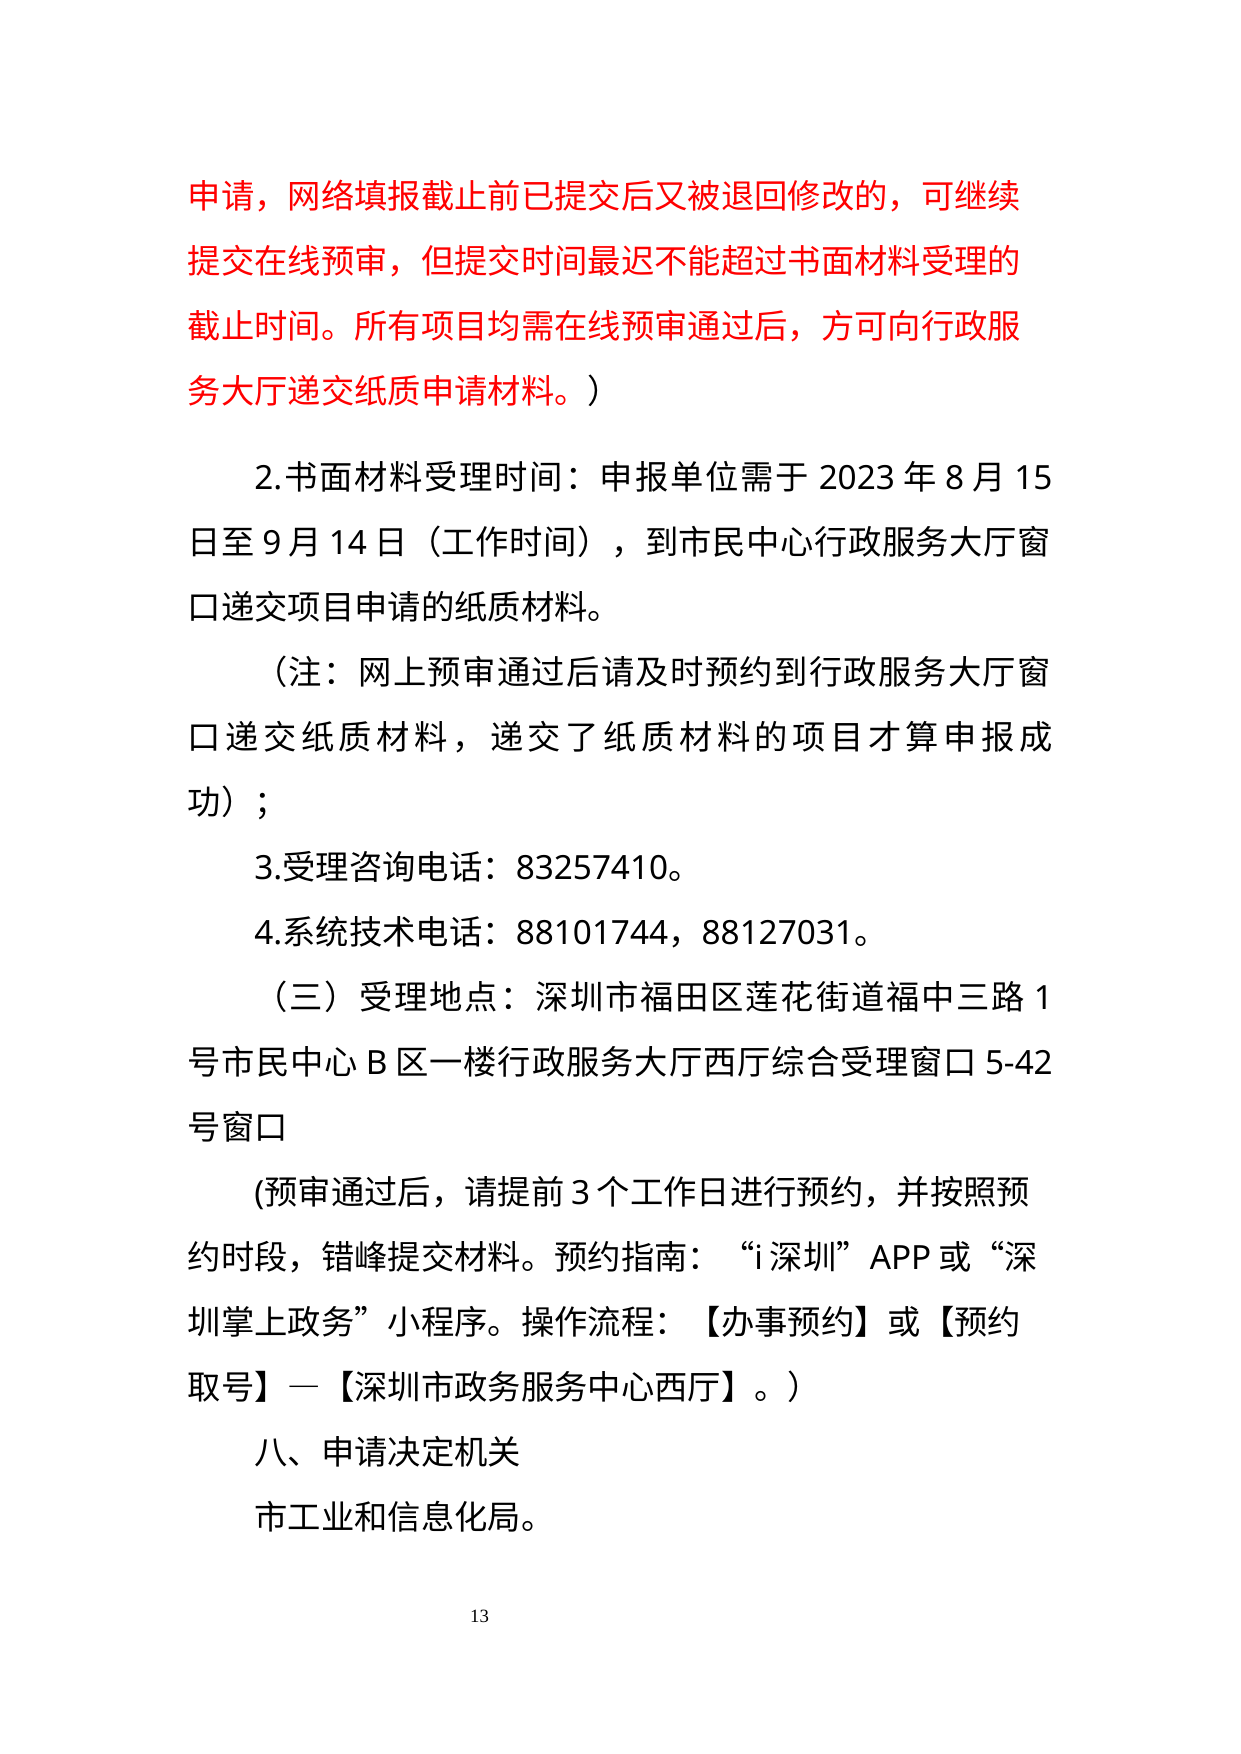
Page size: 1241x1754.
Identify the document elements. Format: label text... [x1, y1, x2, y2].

text 八、申请决定机关 [187, 1418, 1053, 1483]
text 3.受理咨询电话：83257410。 [187, 833, 1053, 898]
text 2.书面材料受理时间：申报单位需于2023年8月15日至9月14日（工作时间），到市民中心行政服务大厅窗口递交项目申请的纸质材料。 [187, 443, 1053, 638]
text （三）受理地点：深圳市福田区莲花街道福中三路1号市民中心B区一楼行政服务大厅西厅综合受理窗口5-42号窗口 [187, 963, 1053, 1158]
text （注：网上预审通过后请及时预约到行政服务大厅窗口递交纸质材料，递交了纸质材料的项目才算申报成功）； [187, 638, 1053, 833]
text 4.系统技术电话：88101744，88127031。 [187, 898, 1053, 963]
text (预审通过后，请提前3个工作日进行预约，并按照预约时段，错峰提交材料。预约指南：“i深圳”APP或“深圳掌上政务”小程序。操作流程：【办事预约】或【预约取号】—【深圳市政务服务中心西厅】。） [187, 1158, 1053, 1418]
text 市工业和信息化局。 [187, 1483, 1053, 1548]
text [187, 162, 1053, 422]
